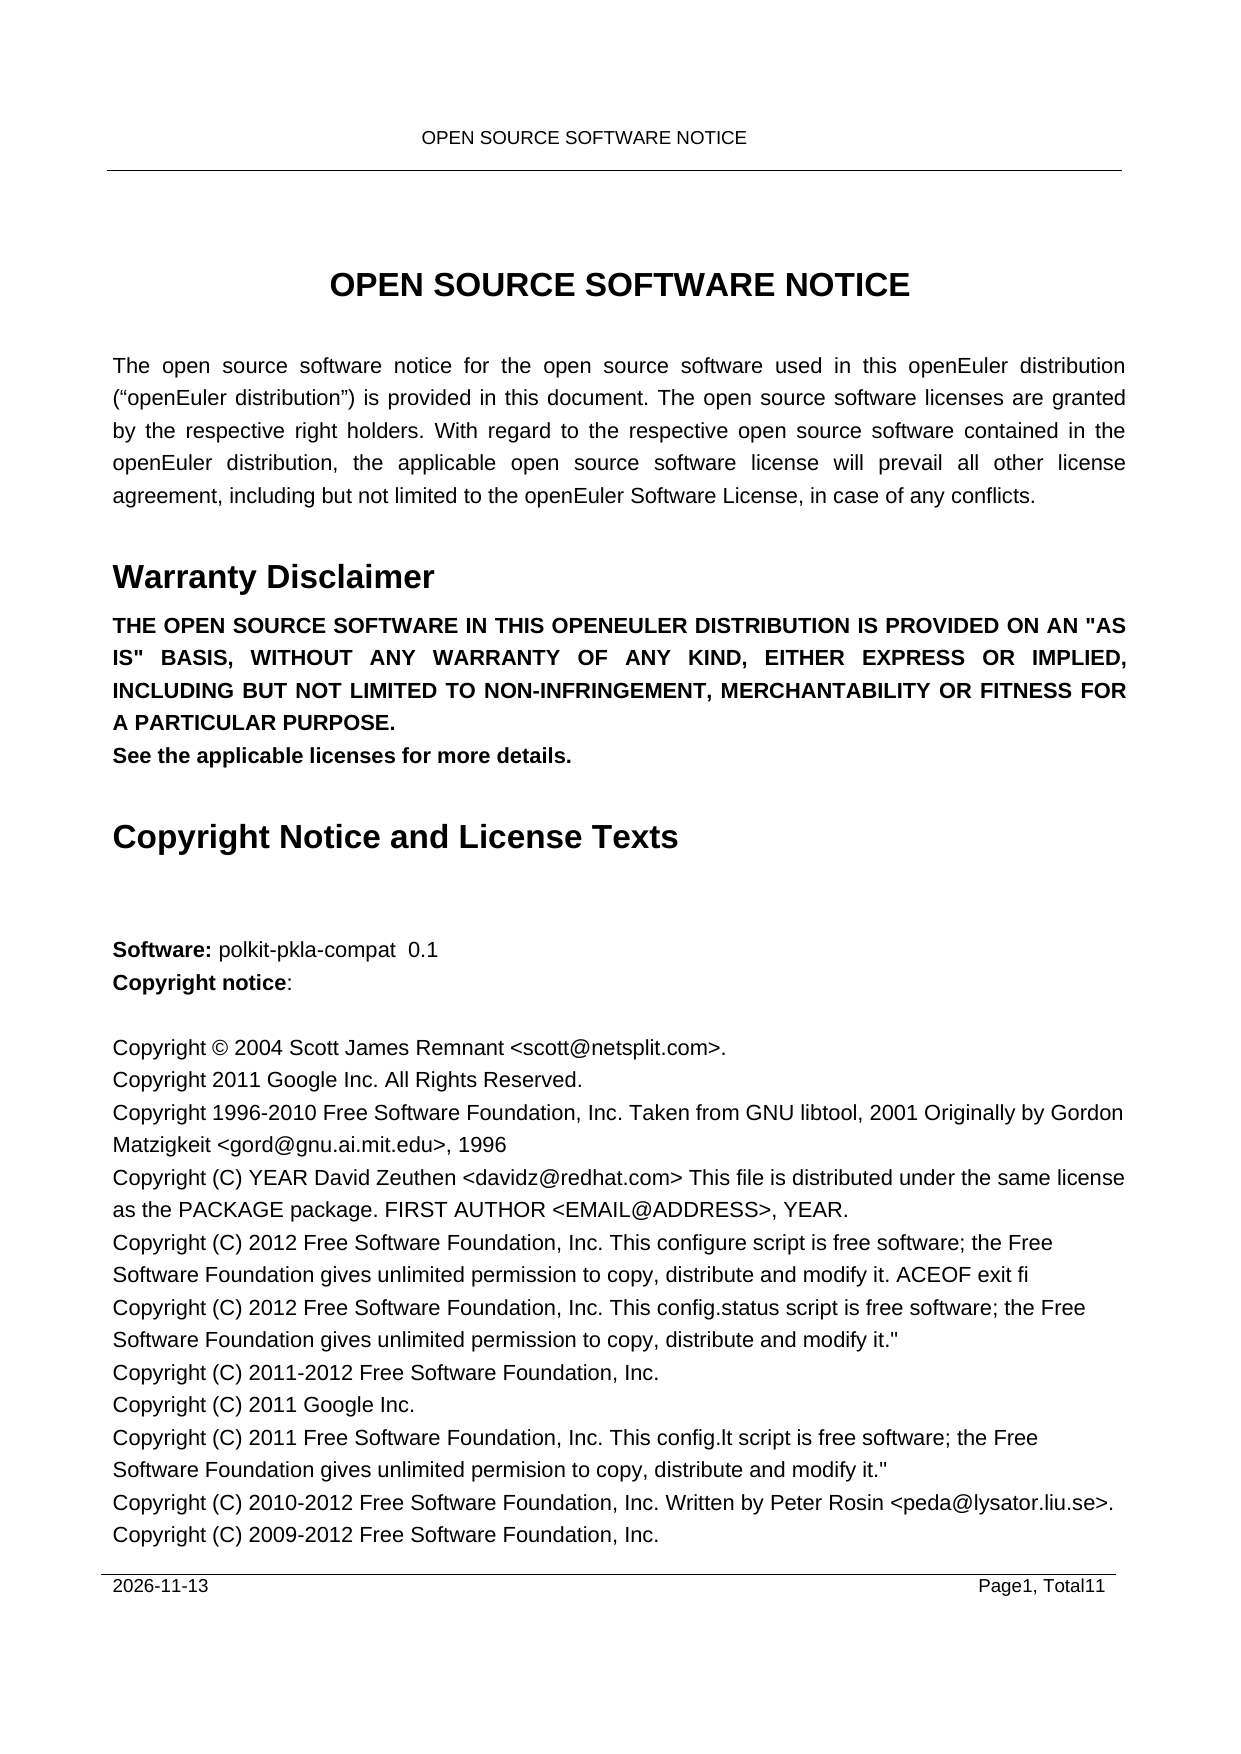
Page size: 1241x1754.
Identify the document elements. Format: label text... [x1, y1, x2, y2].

text Copyright (C) 2009-2012 Free Software Foundation, Inc. [112, 1518, 1128, 1551]
text Copyright (C) 2012 Free Software Foundation, Inc. This configure script is free software; the Free Software Foundation gives unlimited permission to copy, distribute and modify it. ACEOF exit fi [112, 1226, 1128, 1291]
text OPEN SOURCE SOFTWARE NOTICE [112, 251, 1128, 316]
text Software: polkit-pkla-compat 0.1 [112, 933, 1128, 966]
text Copyright (C) 2011-2012 Free Software Foundation, Inc. [112, 1356, 1128, 1388]
text Copyright 2011 Google Inc. All Rights Reserved. [112, 1063, 1128, 1096]
text Copyright (C) 2011 Free Software Foundation, Inc. This config.lt script is free software; the Free Software Foundation gives unlimited permision to copy, distribute and modify it." [112, 1421, 1128, 1486]
text Copyright 1996-2010 Free Software Foundation, Inc. Taken from GNU libtool, 2001 Originally by Gordon Matzigkeit <gord@gnu.ai.mit.edu>, 1996 [112, 1096, 1128, 1161]
text Warranty Disclaimer [112, 544, 1128, 609]
text Copyright © 2004 Scott James Remnant <scott@netsplit.com>. [112, 1031, 1128, 1063]
text Copyright (C) 2012 Free Software Foundation, Inc. This config.status script is free software; the Free Software Foundation gives unlimited permission to copy, distribute and modify it." [112, 1291, 1128, 1356]
text Copyright Notice and License Texts [112, 804, 1128, 869]
text Copyright (C) 2011 Google Inc. [112, 1388, 1128, 1421]
text Copyright (C) YEAR David Zeuthen <davidz@redhat.com> This file is distributed under the same license as the PACKAGE package. FIRST AUTHOR <EMAIL@ADDRESS>, YEAR. [112, 1161, 1128, 1226]
text Copyright notice: [112, 966, 1128, 998]
text The open source software notice for the open source software used in this openEuler distribution (“openEuler distribution”) is provided in this document. The open source software licenses are granted by the respective right holders. With regard to the respective open source software contained in the openEuler distribution, the applicable open source software license will prevail all other license agreement, including but not limited to the openEuler Software License, in case of any conflicts. [112, 349, 1128, 511]
text THE OPEN SOURCE SOFTWARE IN THIS OPENEULER DISTRIBUTION IS PROVIDED ON AN "AS IS" BASIS, WITHOUT ANY WARRANTY OF ANY KIND, EITHER EXPRESS OR IMPLIED, INCLUDING BUT NOT LIMITED TO NON-INFRINGEMENT, MERCHANTABILITY OR FITNESS FOR A PARTICULAR PURPOSE. See the applicable licenses for more details. [112, 609, 1128, 771]
text Copyright (C) 2010-2012 Free Software Foundation, Inc. Written by Peter Rosin <peda@lysator.liu.se>. [112, 1486, 1128, 1518]
